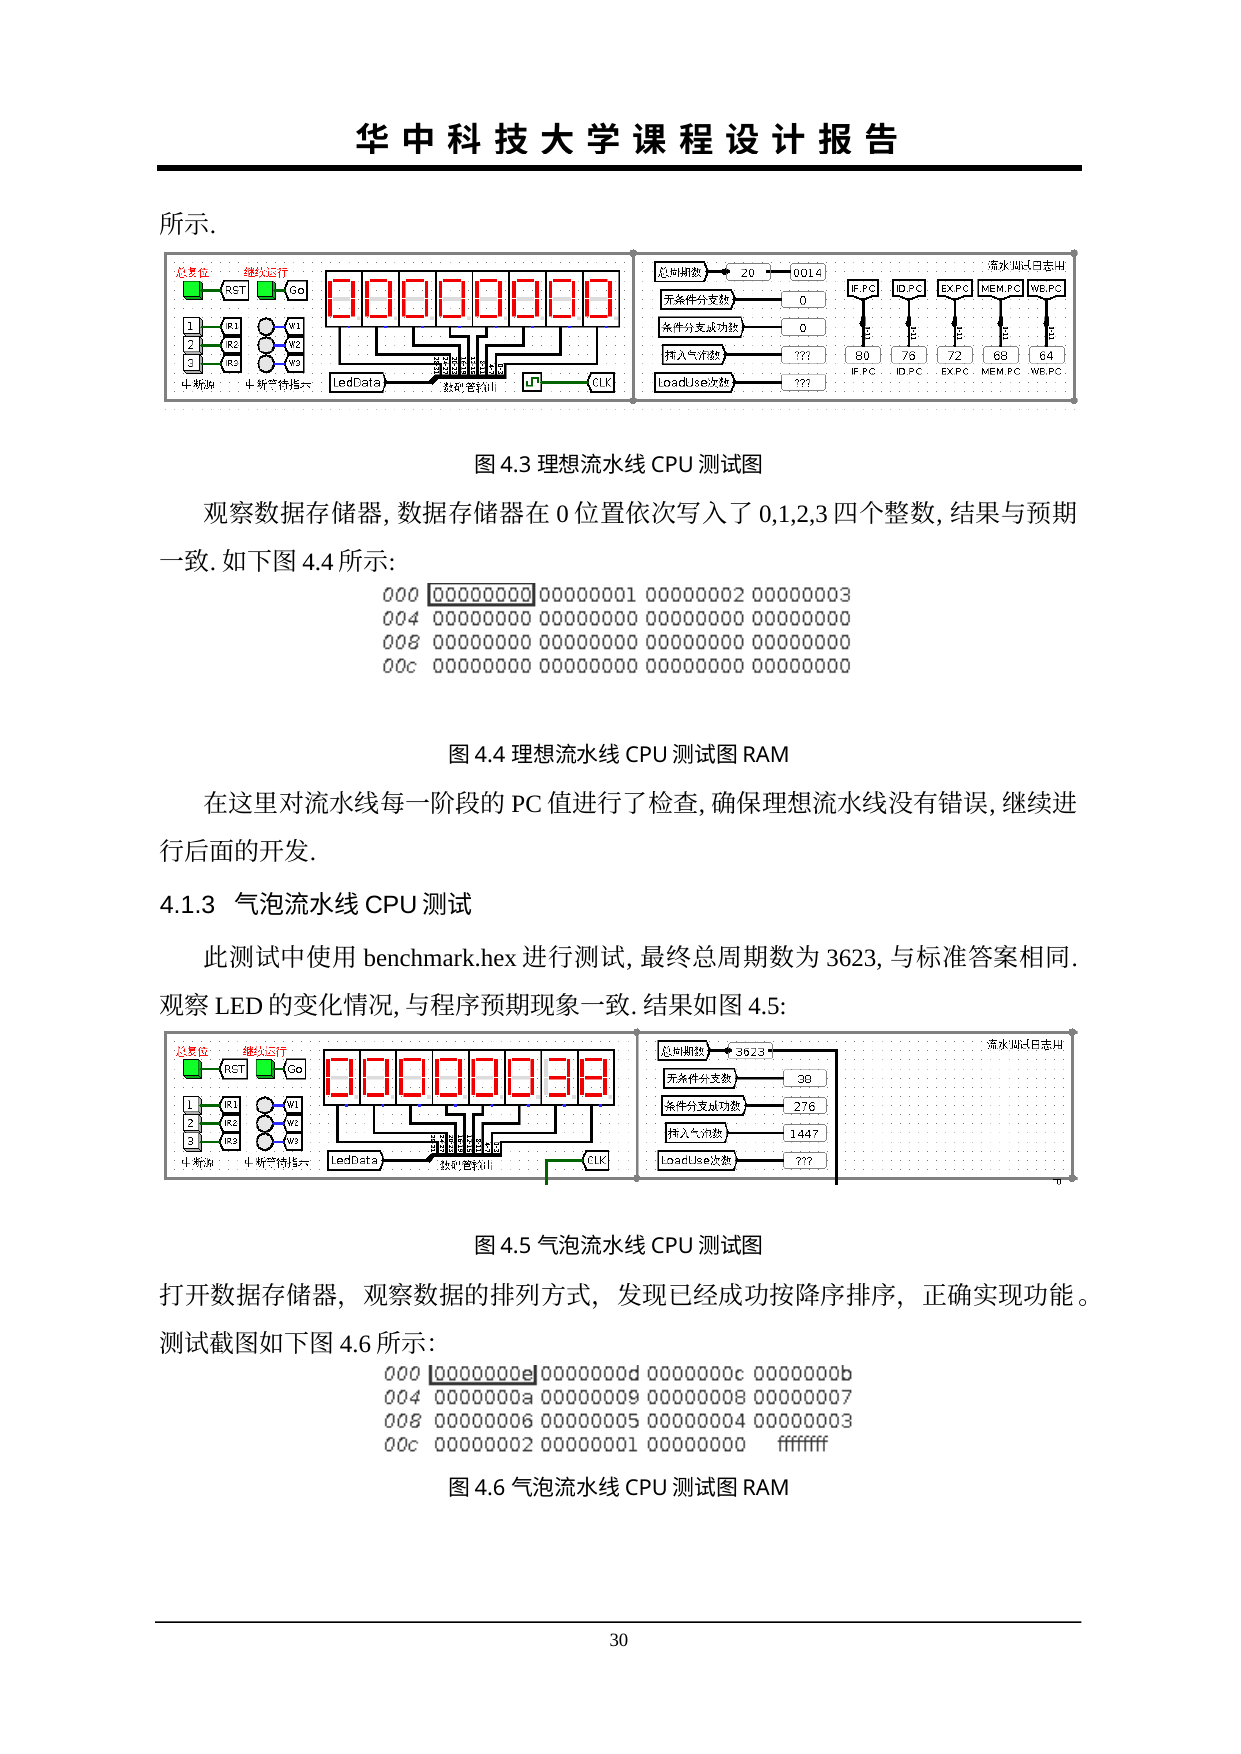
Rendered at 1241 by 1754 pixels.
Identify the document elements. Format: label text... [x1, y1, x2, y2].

picture [159, 1027, 1078, 1185]
text 图4.4 理想流水线CPU测试图RAM [159, 737, 1078, 768]
text 观察数据存储器, 数据存储器在0位置依次写入了0,1,2,3四个整数, 结果与预期一致. 如下图4.4所示: [159, 488, 1078, 584]
picture [376, 1365, 861, 1458]
subtitle 气泡流水线CPU测试 [159, 879, 1078, 927]
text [159, 198, 1078, 246]
text 图4.3 理想流水线CPU测试图 [159, 447, 1078, 479]
picture [159, 246, 1078, 410]
text 在这里对流水线每一阶段的PC值进行了检查, 确保理想流水线没有错误, 继续进行后面的开发. [159, 778, 1078, 874]
picture [376, 583, 861, 681]
text 此测试中使用benchmark.hex进行测试, 最终总周期数为3623, 与标准答案相同. 观察LED的变化情况, 与程序预期现象一致. 结果如图4.5: [159, 932, 1078, 1027]
text 图4.6 气泡流水线CPU测试图RAM [159, 1470, 1078, 1502]
text 打开数据存储器，观察数据的排列方式，发现已经成功按降序排序，正确实现功能。测试截图如下图4.6所示： [159, 1269, 1078, 1365]
text 图4.5 气泡流水线CPU测试图 [159, 1228, 1078, 1260]
